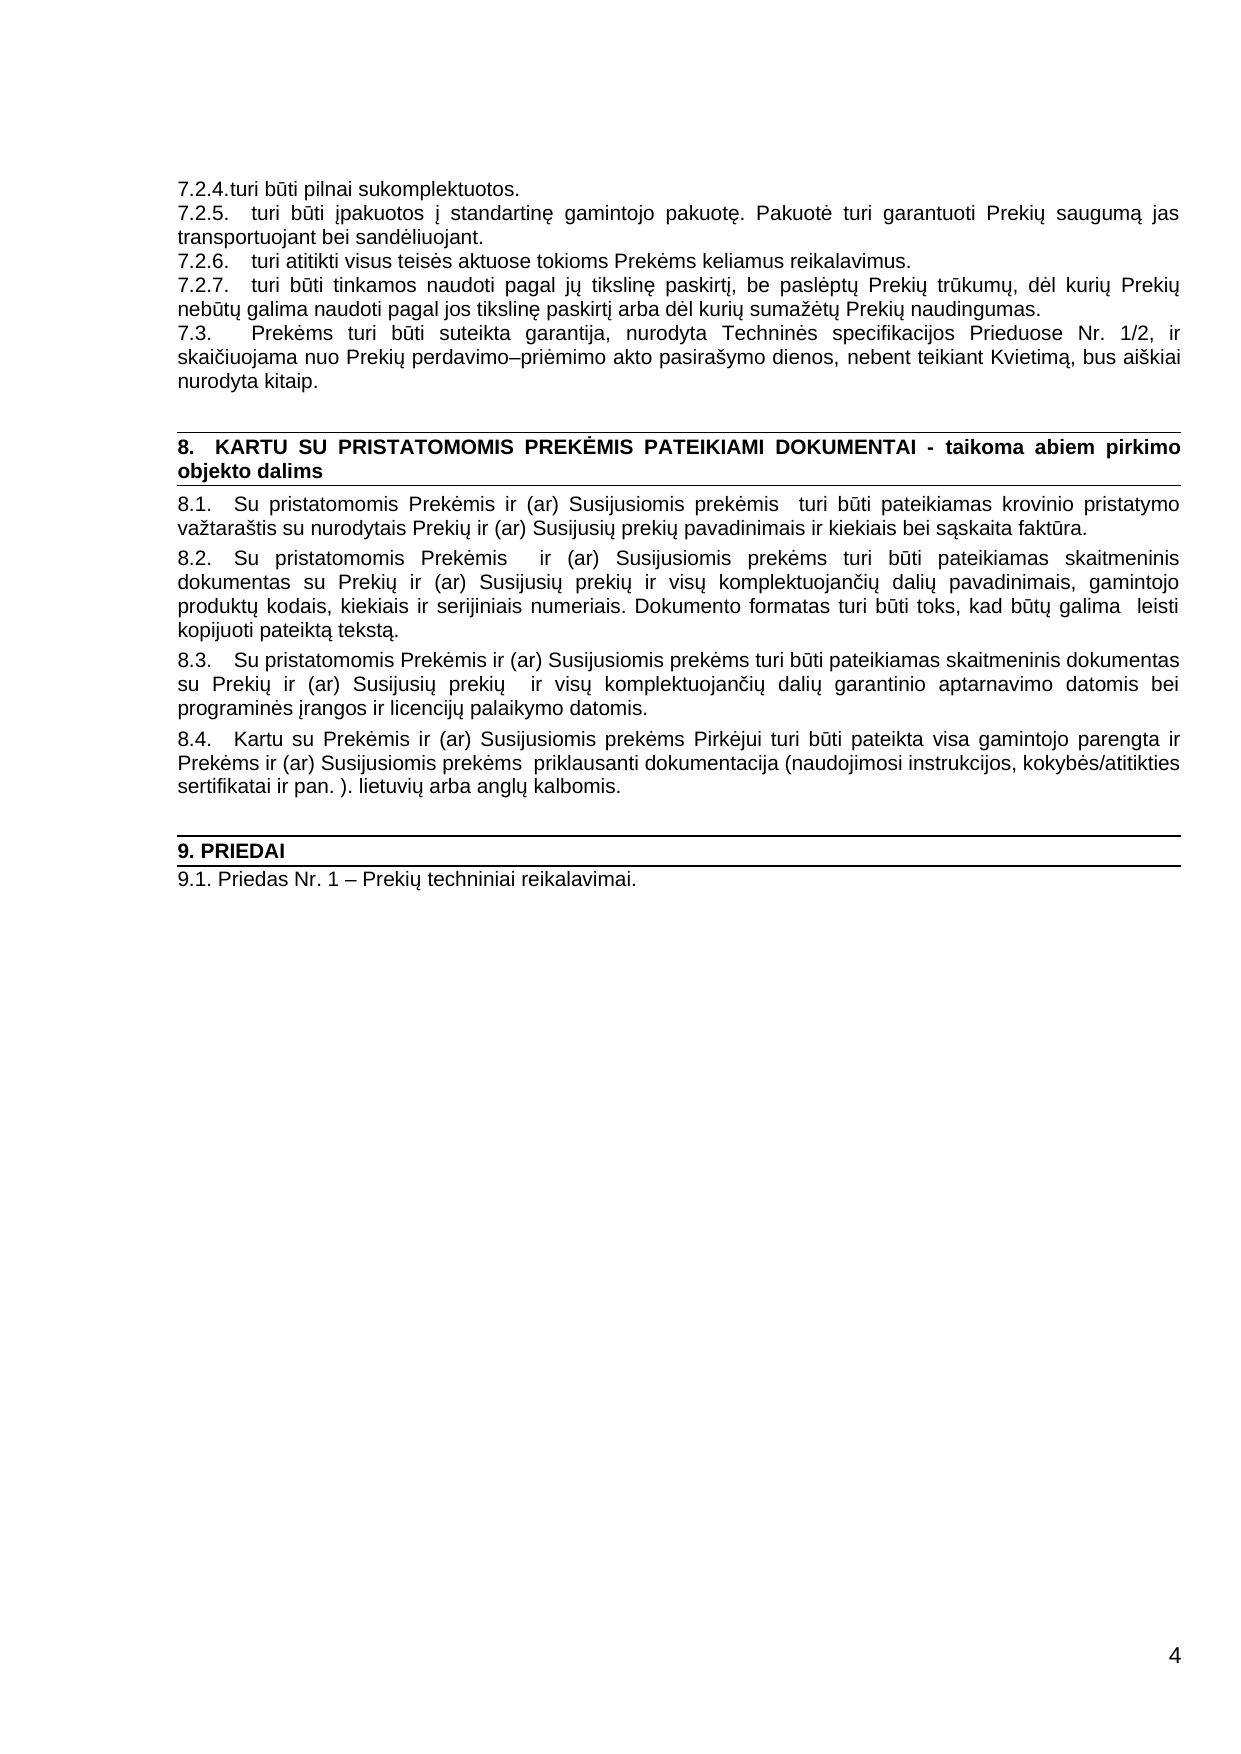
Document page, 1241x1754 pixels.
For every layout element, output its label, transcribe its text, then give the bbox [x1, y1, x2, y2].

list turi būti pilnai sukomplektuotos. [177, 177, 1181, 201]
list Su pristatomomis Prekėmis ir (ar) Susijusiomis prekėmis turi būti pateikiamas krovinio pristatymo važtaraštis su nurodytais Prekių ir (ar) Susijusių prekių pavadinimais ir kiekiais bei sąskaita faktūra. [177, 492, 1181, 540]
list Prekėms turi būti suteikta garantija, nurodyta Techninės specifikacijos Prieduose Nr. 1/2, ir skaičiuojama nuo Prekių perdavimo–priėmimo akto pasirašymo dienos, nebent teikiant Kvietimą, bus aiškiai nurodyta kitaip. [177, 321, 1181, 393]
list turi būti tinkamos naudoti pagal jų tikslinę paskirtį, be paslėptų Prekių trūkumų, dėl kurių Prekių nebūtų galima naudoti pagal jos tikslinę paskirtį arba dėl kurių sumažėtų Prekių naudingumas. [177, 273, 1181, 321]
list turi atitikti visus teisės aktuose tokioms Prekėms keliamus reikalavimus. [177, 249, 1181, 273]
list 9. PRIEDAI [177, 837, 1181, 865]
list KARTU SU PRISTATOMOMIS PREKĖMIS PATEIKIAMI DOKUMENTAI - taikoma abiem pirkimo objekto dalims [177, 433, 1181, 485]
list Su pristatomomis Prekėmis ir (ar) Susijusiomis prekėms turi būti pateikiamas skaitmeninis dokumentas su Prekių ir (ar) Susijusių prekių ir visų komplektuojančių dalių garantinio aptarnavimo datomis bei programinės įrangos ir licencijų palaikymo datomis. [177, 648, 1181, 720]
list Su pristatomomis Prekėmis ir (ar) Susijusiomis prekėms turi būti pateikiamas skaitmeninis dokumentas su Prekių ir (ar) Susijusių prekių ir visų komplektuojančių dalių pavadinimais, gamintojo produktų kodais, kiekiais ir serijiniais numeriais. Dokumento formatas turi būti toks, kad būtų galima leisti kopijuoti pateiktą tekstą. [177, 546, 1181, 642]
list 9.1. Priedas Nr. 1 – Prekių techniniai reikalavimai. [177, 867, 1181, 891]
list Kartu su Prekėmis ir (ar) Susijusiomis prekėms Pirkėjui turi būti pateikta visa gamintojo parengta ir Prekėms ir (ar) Susijusiomis prekėms priklausanti dokumentacija (naudojimosi instrukcijos, kokybės/atitikties sertifikatai ir pan. ). lietuvių arba anglų kalbomis. [177, 726, 1181, 798]
list turi būti įpakuotos į standartinę gamintojo pakuotę. Pakuotė turi garantuoti Prekių saugumą jas transportuojant bei sandėliuojant. [177, 201, 1181, 249]
